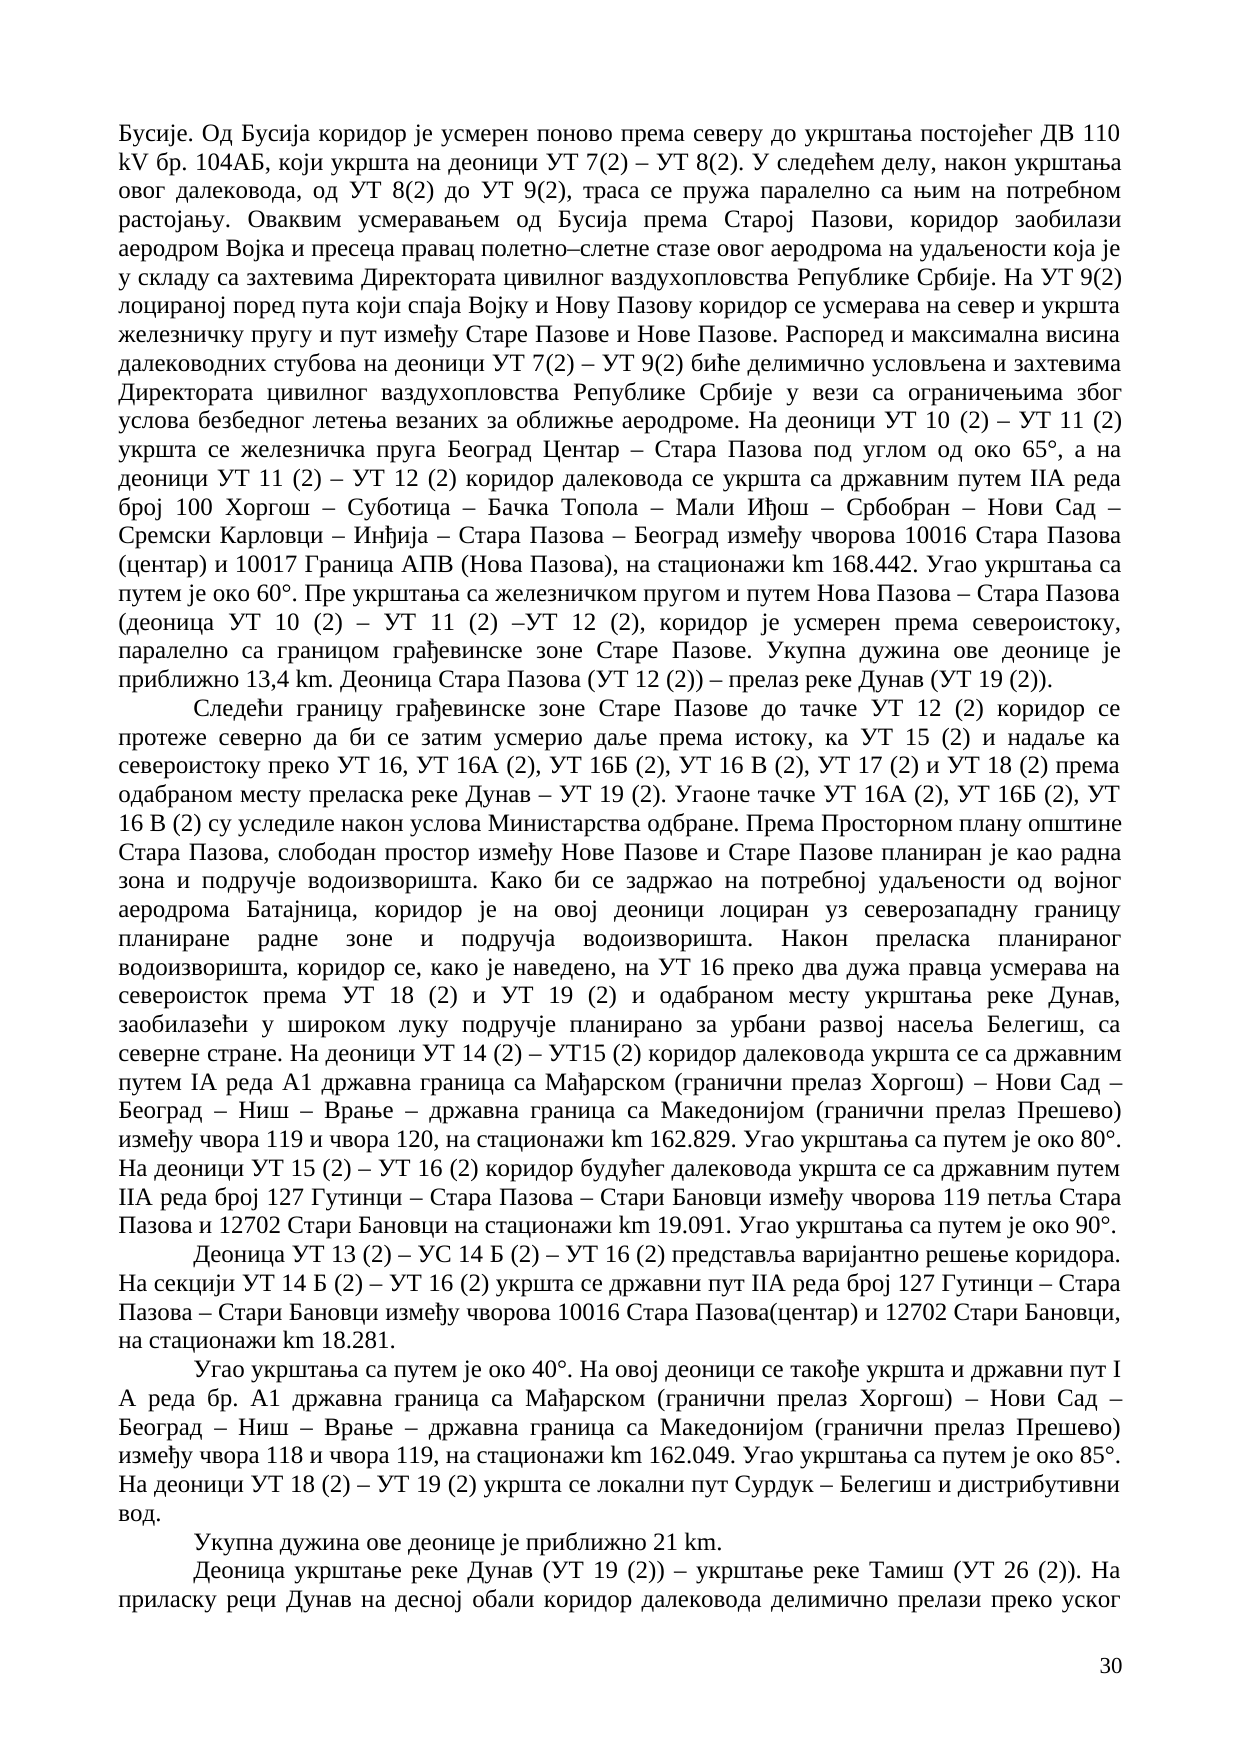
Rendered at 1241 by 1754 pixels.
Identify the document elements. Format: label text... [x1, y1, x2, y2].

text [118, 1556, 1122, 1613]
text На деоници УТ 18 (2) – УТ 19 (2) укршта се локални пут Сурдук – Белегиш и дистрибутивни вод. [118, 1469, 1122, 1527]
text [118, 118, 1122, 693]
text Угао укрштања са путем је око 40°. На овој деоници се такође укршта и државни пут I А реда бр. А1 државна граница са Мађарском (гранични прелаз Хоргош) – Нови Сад – Београд – Ниш – Врање – државна граница са Македонијом (гранични прелаз Прешево) између чвора 118 и чвора 119, на стационажи km 162.049. Угао укрштања са путем је око 85°. [118, 1354, 1122, 1469]
text Деоница УT 13 (2) – УС 14 Б (2) – УТ 16 (2) представља варијантно решење коридора. На секцији УТ 14 Б (2) – УТ 16 (2) укршта се државни пут IIА реда број 127 Гутинци – Стара Пазова – Стари Бановци између чворова 10016 Стара Пазова(центар) и 12702 Стари Бановци, на стационажи km 18.281. [118, 1239, 1122, 1354]
text Укупна дужина ове деонице је приближно 21 km. [118, 1527, 1122, 1556]
text Следећи границу грађевинске зоне Старе Пазове до тачке УT 12 (2) коридор се протеже северно да би се затим усмерио даље према истоку, ка УT 15 (2) и надаље ка североистоку преко УТ 16, УТ 16А (2), УТ 16Б (2), УТ 16 В (2), УТ 17 (2) и УТ 18 (2) према одабраном месту преласка реке Дунав – УТ 19 (2). Угаоне тачке УТ 16А (2), УТ 16Б (2), УТ 16 В (2) су уследиле након услова Министарства одбране. Према Просторном плану општине Стара Пазова, слободан простор између Нове Пазове и Старе Пазове планиран је као радна зона и подручје водоизворишта. Како би се задржао на потребној удаљености од војног аеродрома Батајница, коридор је на овој деоници лоциран уз северозападну границу планиране радне зоне и подручја водоизворишта. Након преласка планираног водоизворишта, коридор се, како је наведено, на УТ 16 преко два дужа правца усмерава на североисток према УT 18 (2) и УT 19 (2) и одабраном месту укрштања реке Дунав, заобилазећи у широком луку подручје планирано за урбани развој насеља Белегиш, са северне стране. На деоници УТ 14 (2) – УТ15 (2) коридор далековода укршта се са државним путем IА реда А1 државна граница са Мађарском (гранични прелаз Хоргош) – Нови Сад – Београд – Ниш – Врање – државна граница са Македонијом (гранични прелаз Прешево) између чвора 119 и чвора 120, на стационажи km 162.829. Угао укрштања са путем је око 80°. На деоници УT 15 (2) – УT 16 (2) коридор будућег далековода укршта се са државним путем IIА реда број 127 Гутинци – Стара Пазова – Стари Бановци између чворова 119 петља Стара Пазова и 12702 Стари Бановци на стационажи km 19.091. Угао укрштања са путем је око 90°. [118, 693, 1122, 1239]
